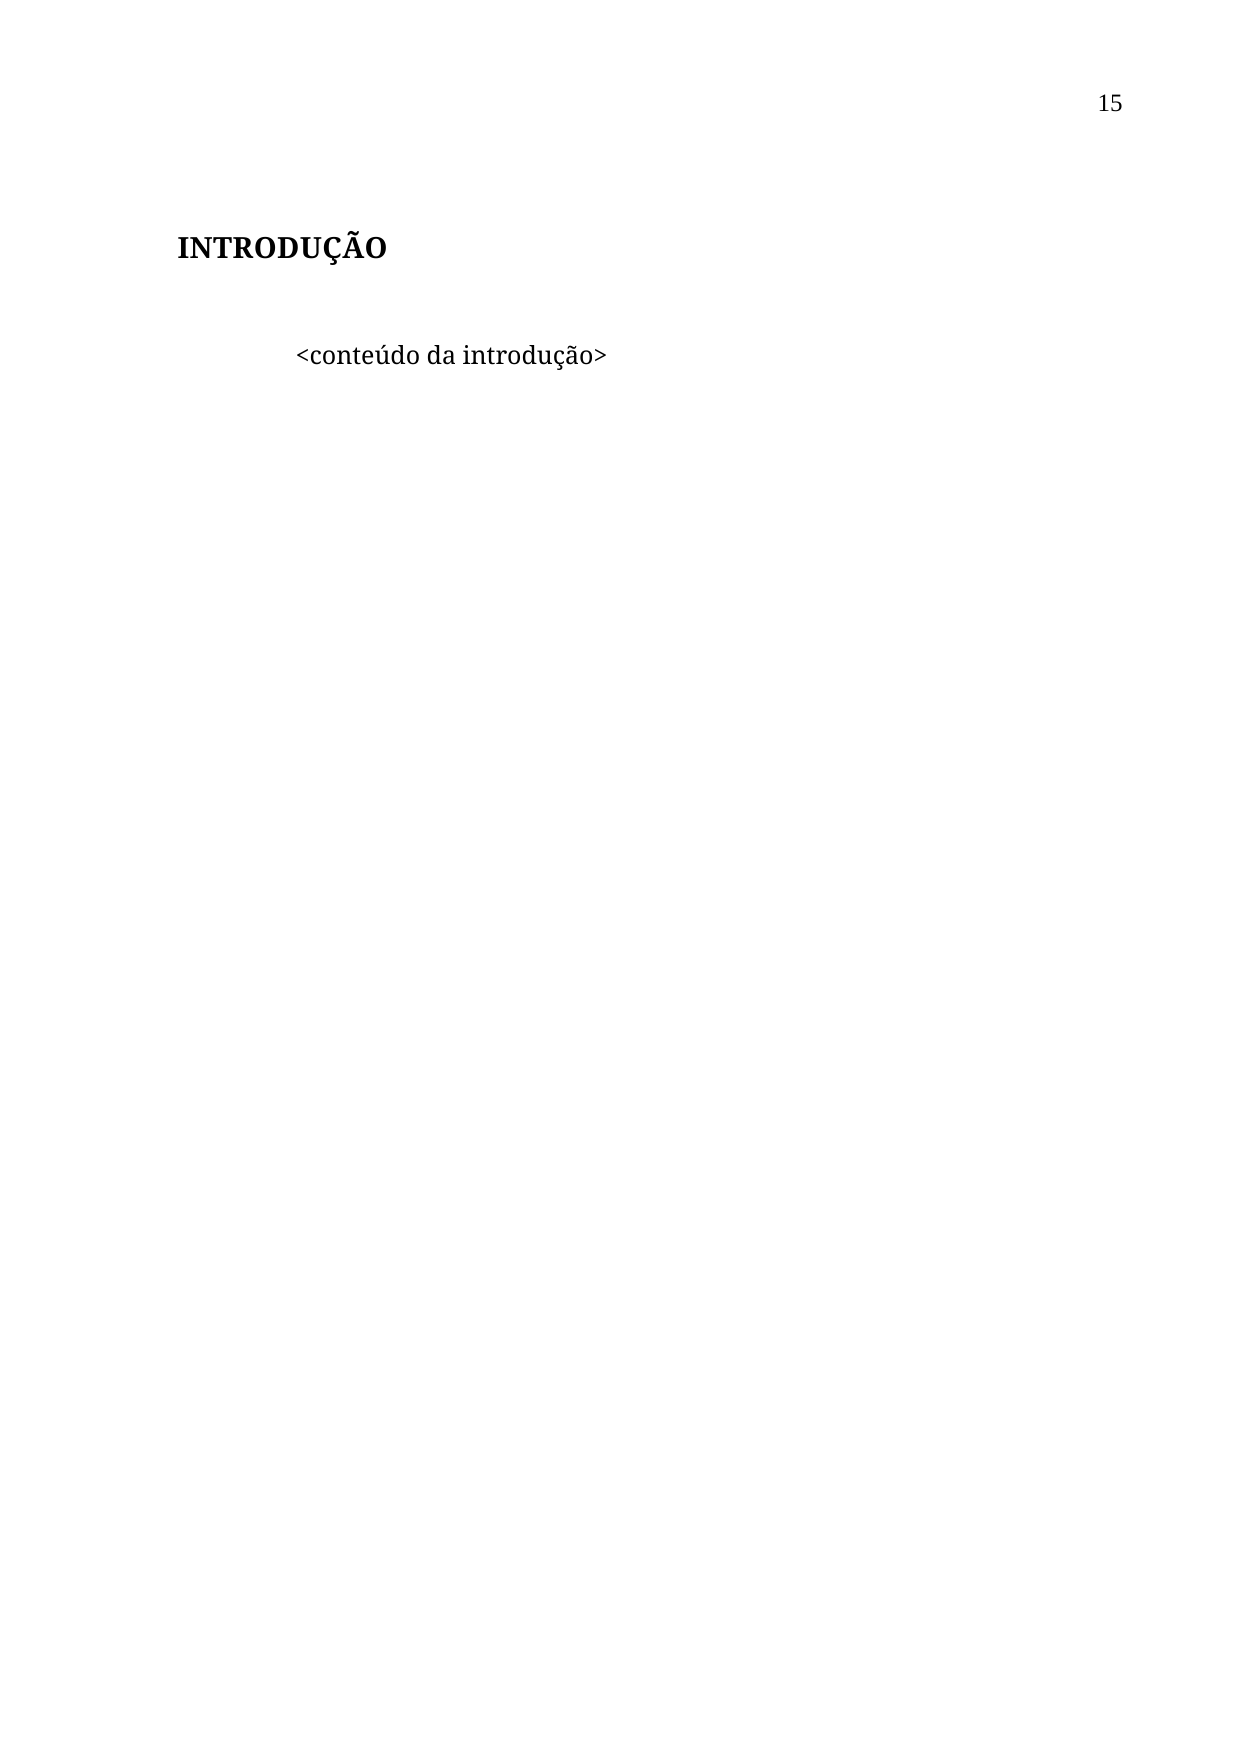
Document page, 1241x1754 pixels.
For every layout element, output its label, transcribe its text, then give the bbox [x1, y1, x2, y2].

text <conteúdo da introdução> [177, 338, 1122, 372]
subtitle INTRODUÇÃO [177, 227, 1122, 267]
